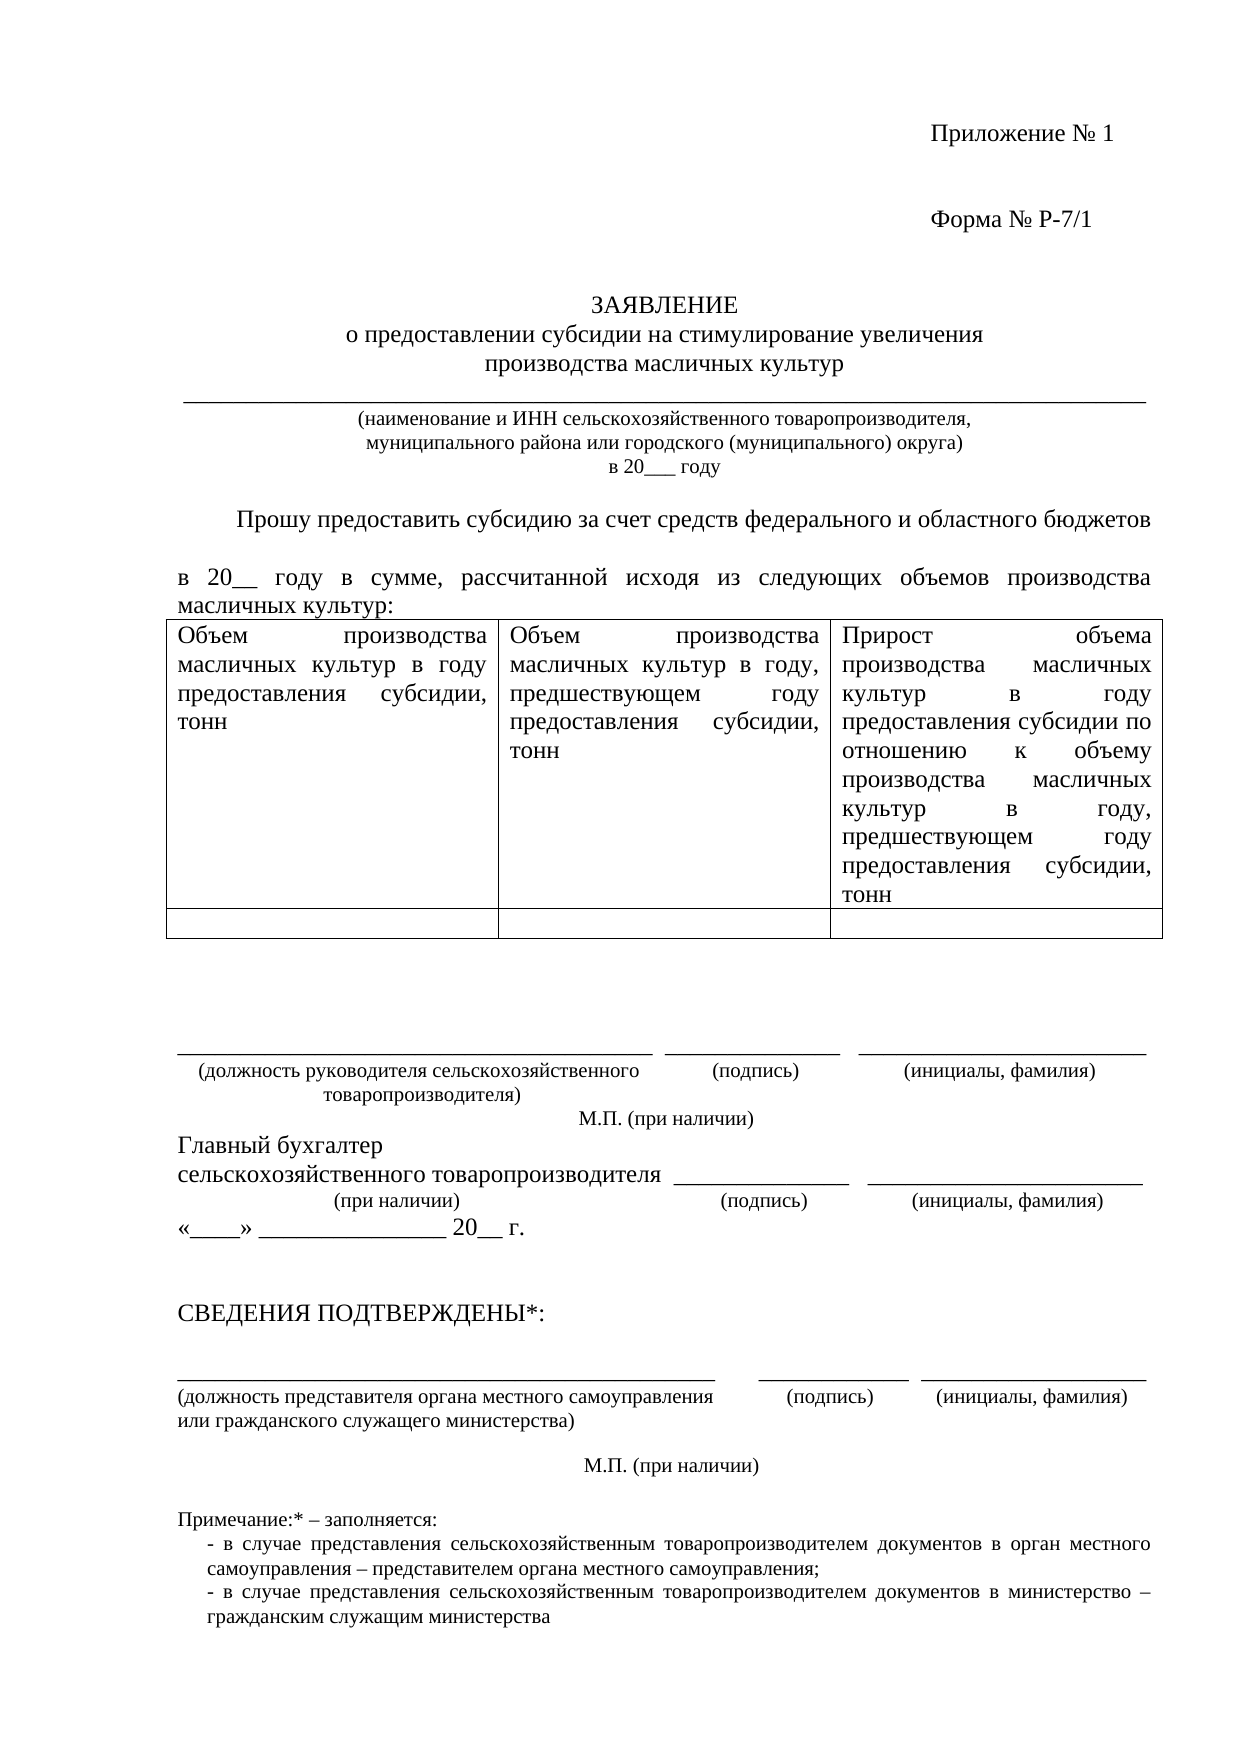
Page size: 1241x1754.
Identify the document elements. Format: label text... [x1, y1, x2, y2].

table_header Объем производства масличных культур в году, предшествующем году предоставления субсидии, тонн [499, 620, 830, 908]
text о предоставлении субсидии на стимулирование увеличения [177, 319, 1152, 348]
text М.П. (при наличии) [177, 1106, 1152, 1130]
text ЗАЯВЛЕНИЕ [177, 291, 1152, 319]
text «____» _______________ 20__ г. [177, 1212, 1152, 1240]
text (должность представителя органа местного самоуправления (подпись) (инициалы, фамилия) [177, 1384, 1152, 1408]
text в 20___ году [177, 454, 1152, 478]
text муниципального района или городского (муниципального) округа) [177, 430, 1152, 454]
text Главный бухгалтер [177, 1130, 1152, 1159]
text производства масличных культур [177, 348, 1152, 377]
text СВЕДЕНИЯ ПОДТВЕРЖДЕНЫ*: [177, 1298, 1152, 1327]
table_cell [167, 909, 498, 937]
text М.П. (при наличии) [177, 1453, 1152, 1477]
text сельскохозяйственного товаропроизводителя ______________ ______________________ [177, 1159, 1152, 1187]
table_header Прирост объема производства масличных культур в году предоставления субсидии по отношению к объему производства масличных культур в году, предшествующем году предоставления субсидии, тонн [831, 620, 1162, 908]
text ___________________________________________ ____________ __________________ [177, 1355, 1152, 1384]
text Прошу предоставить субсидию за счет средств федерального и областного бюджетов в 20__ году в сумме, рассчитанной исходя из следующих объемов производства масличных культур: [177, 504, 1152, 619]
text Примечание:* – заполняется: [177, 1507, 1152, 1531]
text - в случае представления сельскохозяйственным товаропроизводителем документов в министерство – гражданским служащим министерства [207, 1579, 1152, 1628]
table_cell [831, 909, 1162, 937]
text (должность руководителя сельскохозяйственного (подпись) (инициалы, фамилия) [177, 1058, 1152, 1082]
text Приложение № 1 [930, 118, 1152, 147]
text - в случае представления сельскохозяйственным товаропроизводителем документов в орган местного самоуправления – представителем органа местного самоуправления; [207, 1531, 1152, 1579]
text или гражданского служащего министерства) [177, 1408, 1152, 1432]
text товаропроизводителя) [177, 1082, 1152, 1106]
table_cell [499, 909, 830, 937]
text ______________________________________ ______________ _______________________ [177, 1029, 1152, 1058]
table_header Объем производства масличных культур в году предоставления субсидии, тонн [167, 620, 498, 908]
text (при наличии) (подпись) (инициалы, фамилия) [177, 1187, 1152, 1212]
text _____________________________________________________________________________ [177, 377, 1152, 406]
text Форма № Р-7/1 [930, 204, 1152, 233]
text (наименование и ИНН сельскохозяйственного товаропроизводителя, [177, 406, 1152, 430]
